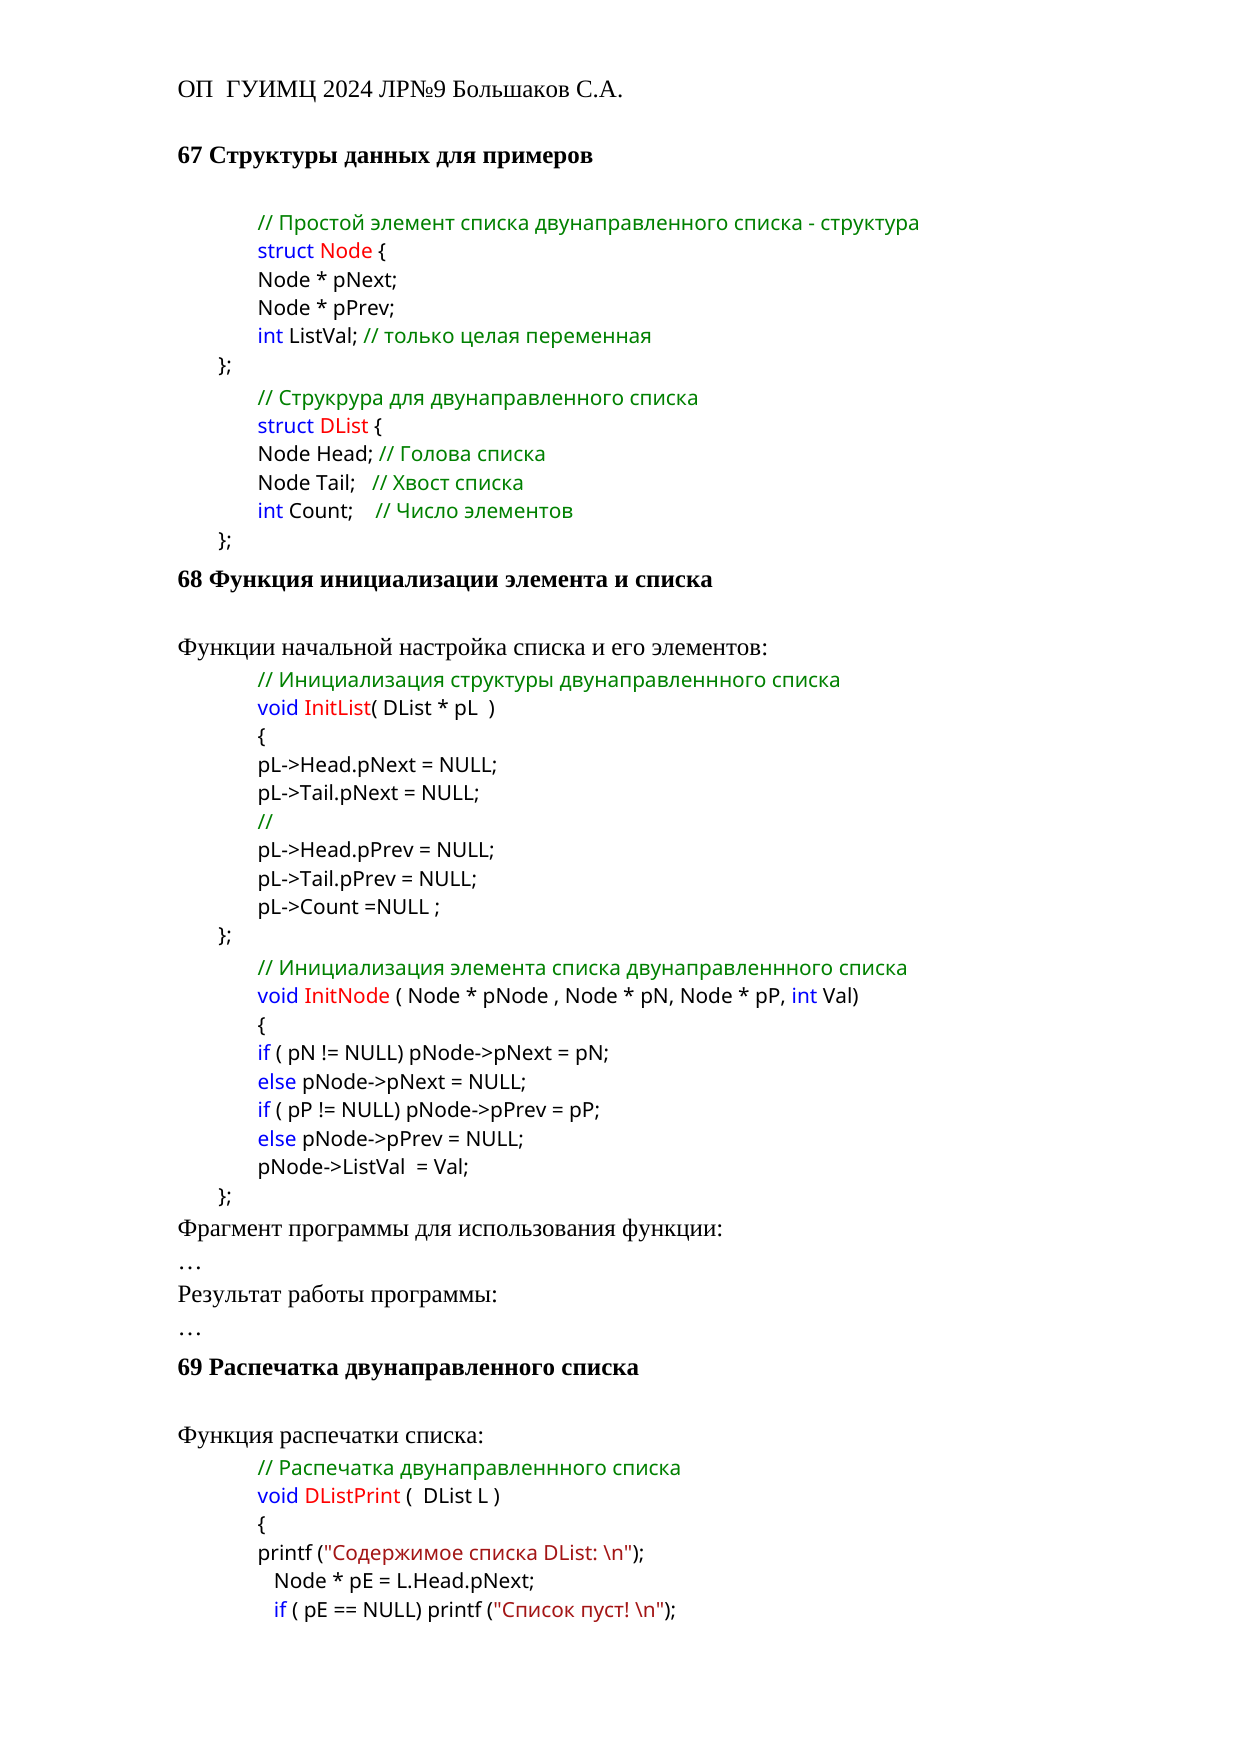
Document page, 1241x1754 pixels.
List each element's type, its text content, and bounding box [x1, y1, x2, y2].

text }; [103, 921, 1152, 949]
text pL->Tail.pNext = NULL; [184, 778, 1152, 807]
text void InitList( DList * pL ) [184, 693, 1152, 722]
text // Простой элемент списка двунаправленного списка - структура [184, 208, 1152, 236]
subtitle Распечатка двунаправленного списка [103, 1352, 1152, 1380]
text pL->Head.pNext = NULL; [184, 750, 1152, 778]
text … [103, 1246, 1152, 1275]
text Node Tail; // Хвост списка [184, 468, 1152, 496]
text struct Node { [184, 236, 1152, 265]
text else pNode->pPrev = NULL; [184, 1124, 1152, 1152]
text // Инициализация структуры двунаправленнного списка [184, 665, 1152, 693]
text int ListVal; // только целая переменная [184, 322, 1152, 350]
text … [103, 1312, 1152, 1341]
text // [184, 807, 1152, 835]
text // Распечатка двунаправленнного списка [184, 1453, 1152, 1481]
subtitle Структуры данных для примеров [103, 140, 1152, 168]
text pL->Count =NULL ; [184, 892, 1152, 921]
text // Струкрура для двунаправленного списка [184, 383, 1152, 411]
text pNode->ListVal = Val; [184, 1152, 1152, 1181]
text Node * pE = L.Head.pNext; [184, 1566, 1152, 1595]
text { [184, 722, 1152, 750]
text int Count; // Число элементов [184, 496, 1152, 525]
text }; [103, 1181, 1152, 1209]
text Функции начальной настройка списка и его элементов: [103, 632, 1152, 660]
text Результат работы программы: [103, 1279, 1152, 1308]
text // Инициализация элемента списка двунаправленнного списка [184, 953, 1152, 982]
text { [184, 1010, 1152, 1038]
subtitle Функция инициализации элемента и списка [103, 564, 1152, 592]
text pL->Tail.pPrev = NULL; [184, 864, 1152, 892]
text printf ("Содержимое списка DList: \n"); [184, 1538, 1152, 1566]
text if ( pP != NULL) pNode->pPrev = pP; [184, 1095, 1152, 1124]
text Node Head; // Голова списка [184, 439, 1152, 468]
text void DListPrint ( DList L ) [184, 1481, 1152, 1509]
text struct DList { [184, 411, 1152, 439]
text }; [103, 350, 1152, 378]
text pL->Head.pPrev = NULL; [184, 835, 1152, 864]
text if ( pN != NULL) pNode->pNext = pN; [184, 1038, 1152, 1067]
text else pNode->pNext = NULL; [184, 1067, 1152, 1095]
text void InitNode ( Node * pNode , Node * pN, Node * pP, int Val) [184, 982, 1152, 1010]
text if ( pE == NULL) printf ("Список пуст! \n"); [184, 1595, 1152, 1623]
text Node * pPrev; [184, 293, 1152, 322]
text Node * pNext; [184, 265, 1152, 293]
text Функция распечатки списка: [103, 1420, 1152, 1448]
text Фрагмент программы для использования функции: [103, 1213, 1152, 1242]
text }; [103, 525, 1152, 553]
text { [184, 1509, 1152, 1538]
